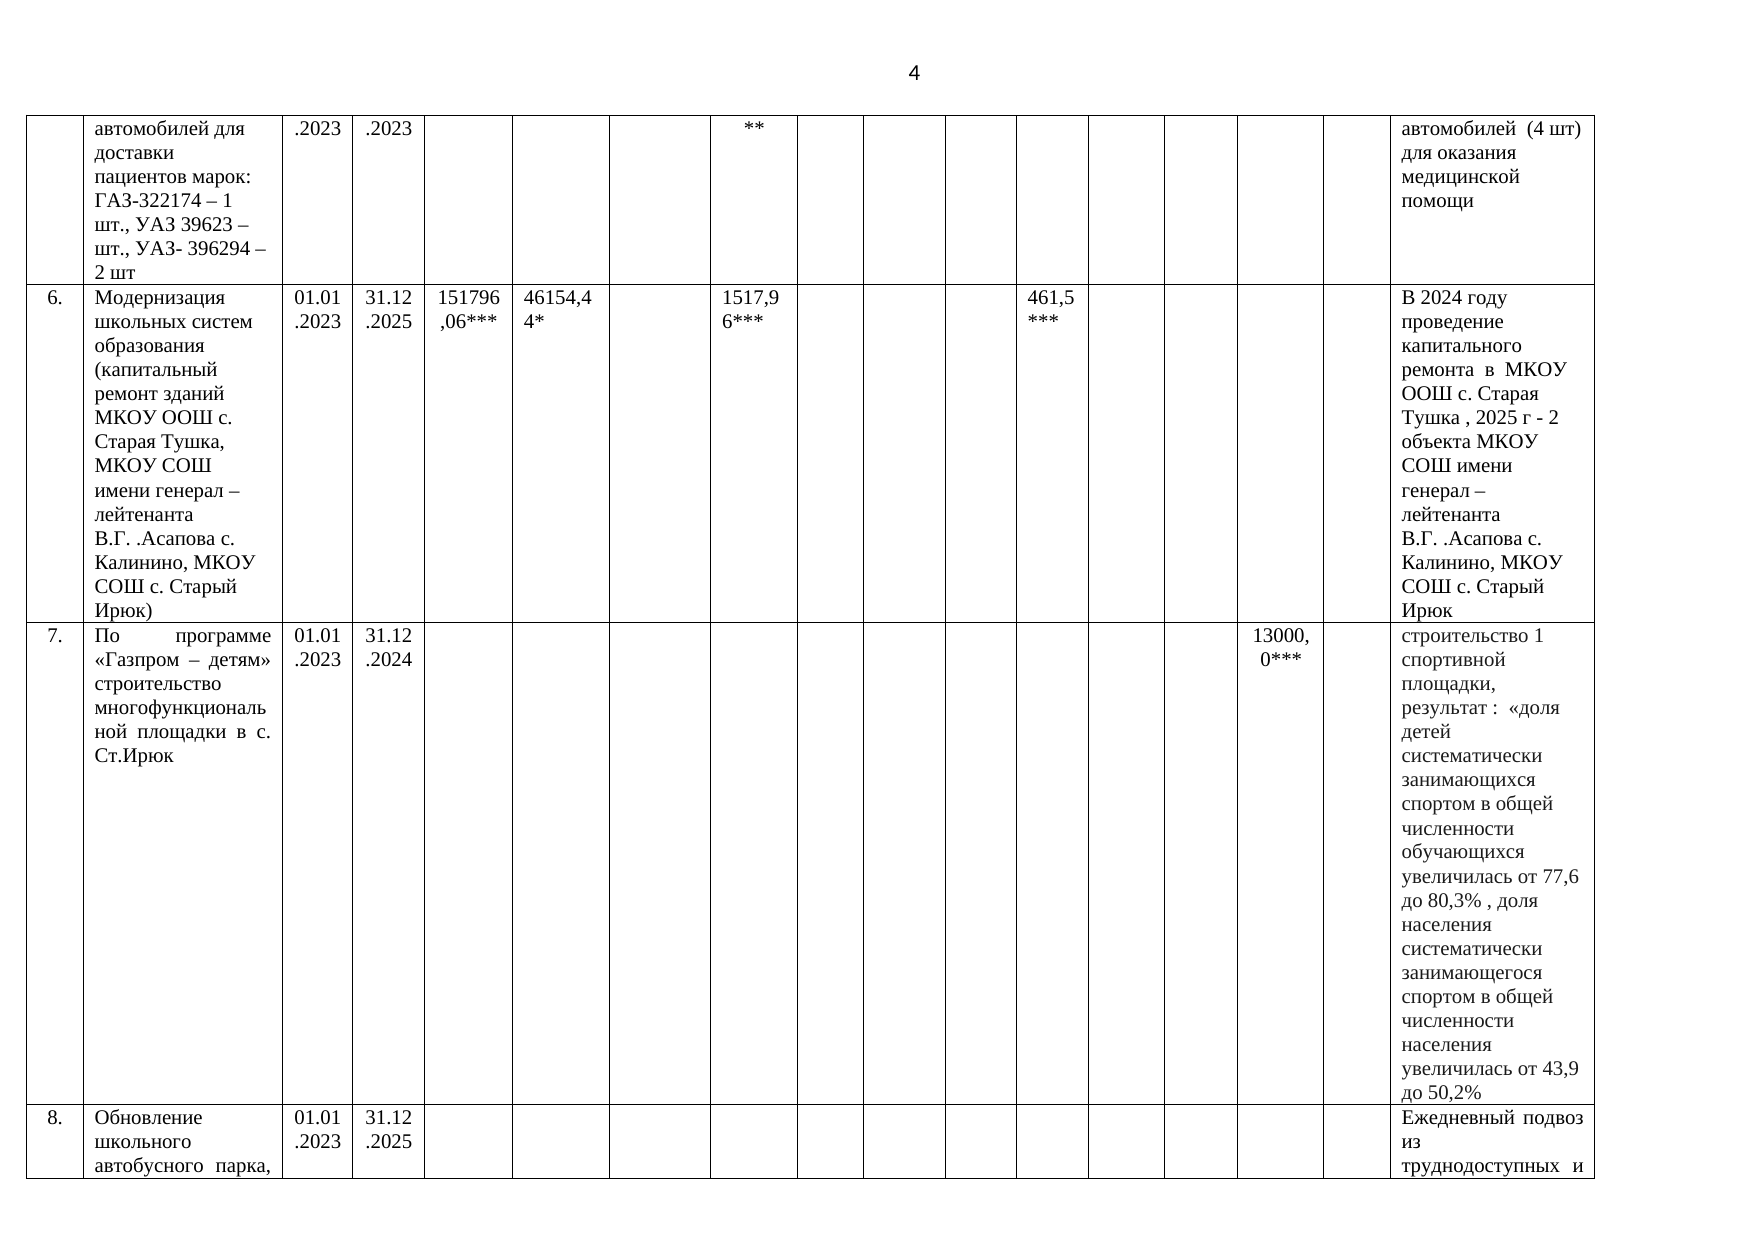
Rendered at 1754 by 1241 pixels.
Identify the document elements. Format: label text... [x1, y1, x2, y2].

table_cell [1089, 623, 1164, 1104]
table_cell [864, 285, 945, 622]
table_cell [798, 1105, 863, 1177]
table_cell [610, 1105, 710, 1177]
table_cell [864, 623, 945, 1104]
table_cell [1324, 116, 1390, 284]
table_cell 1517,96*** [711, 285, 797, 622]
table_cell [1089, 285, 1164, 622]
table_cell [798, 623, 863, 1104]
table_cell 01.01.2023 [283, 116, 352, 284]
table_cell [946, 623, 1016, 1104]
table_cell [864, 1105, 945, 1177]
table_cell [1238, 1105, 1323, 1177]
table_cell [425, 116, 512, 284]
table_cell [946, 116, 1016, 284]
table_cell 31.12.2024 [353, 623, 424, 1104]
table_cell [864, 116, 945, 284]
table_cell [1017, 1105, 1088, 1177]
table_cell [425, 623, 512, 1104]
table_cell [610, 623, 710, 1104]
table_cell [1391, 116, 1594, 284]
table_cell [1324, 623, 1390, 1104]
table_cell [798, 116, 863, 284]
table_cell [1165, 116, 1237, 284]
table_cell [513, 1105, 609, 1177]
table_cell [1089, 116, 1164, 284]
table_cell [1017, 116, 1088, 284]
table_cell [84, 1105, 282, 1177]
table_cell 6540,0** [711, 116, 797, 284]
table_cell [946, 285, 1016, 622]
table_cell 461,5*** [1017, 285, 1088, 622]
table_cell [513, 623, 609, 1104]
table_cell [1324, 1105, 1390, 1177]
table_cell строительство 1 спортивной площадки, результат : «доля детей систематически занимающихся спортом в общей численности обучающихся увеличилась от 77,6 до 80,3% , доля населения систематически занимающегося спортом в общей численности населения увеличилась от 43,9 до 50,2% [1391, 623, 1594, 1104]
table_cell [425, 1105, 512, 1177]
table_cell 13000,0*** [1238, 623, 1323, 1104]
table_cell В 2024 году проведение капитального ремонта в МКОУ ООШ с. Старая Тушка , 2025 г - 2 объекта МКОУ СОШ имени генерал –лейтенанта В.Г. .Асапова с. Калинино, МКОУ СОШ с. Старый Ирюк [1391, 285, 1594, 622]
table_cell [1017, 623, 1088, 1104]
table_cell [798, 285, 863, 622]
table_cell 8. [27, 1105, 83, 1177]
table_cell 01.01.2023 [283, 285, 352, 622]
table_cell 46154,44* [513, 285, 609, 622]
table_cell [1165, 285, 1237, 622]
table_cell [1165, 1105, 1237, 1177]
table_cell [1324, 285, 1390, 622]
table_cell [1238, 116, 1323, 284]
table_cell 5. [27, 116, 83, 284]
table_cell 01.01.2023 [283, 1105, 352, 1177]
table_cell Модернизация школьных систем образования (капитальный ремонт зданий МКОУ ООШ с. Старая Тушка, МКОУ СОШ имени генерал –лейтенанта В.Г. .Асапова с. Калинино, МКОУ СОШ с. Старый Ирюк) [84, 285, 282, 622]
table_cell [610, 116, 710, 284]
table_cell 31.12.2025 [353, 285, 424, 622]
table_cell [513, 116, 609, 284]
table_cell По программе «Газпром – детям» строительство многофункциональной площадки в с. Ст.Ирюк [84, 623, 282, 1104]
table_cell [1089, 1105, 1164, 1177]
table_cell 31.12.2025 [353, 1105, 424, 1177]
table_cell [711, 623, 797, 1104]
table_cell [946, 1105, 1016, 1177]
table_cell 151796,06*** [425, 285, 512, 622]
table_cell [1391, 1105, 1594, 1177]
table_cell 01.01.2023 [283, 623, 352, 1104]
table_cell 6. [27, 285, 83, 622]
table_cell [1165, 623, 1237, 1104]
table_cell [84, 116, 282, 284]
table_cell [610, 285, 710, 622]
table_cell 7. [27, 623, 83, 1104]
table_cell 31.12.2023 [353, 116, 424, 284]
table_cell [1238, 285, 1323, 622]
table_cell [711, 1105, 797, 1177]
